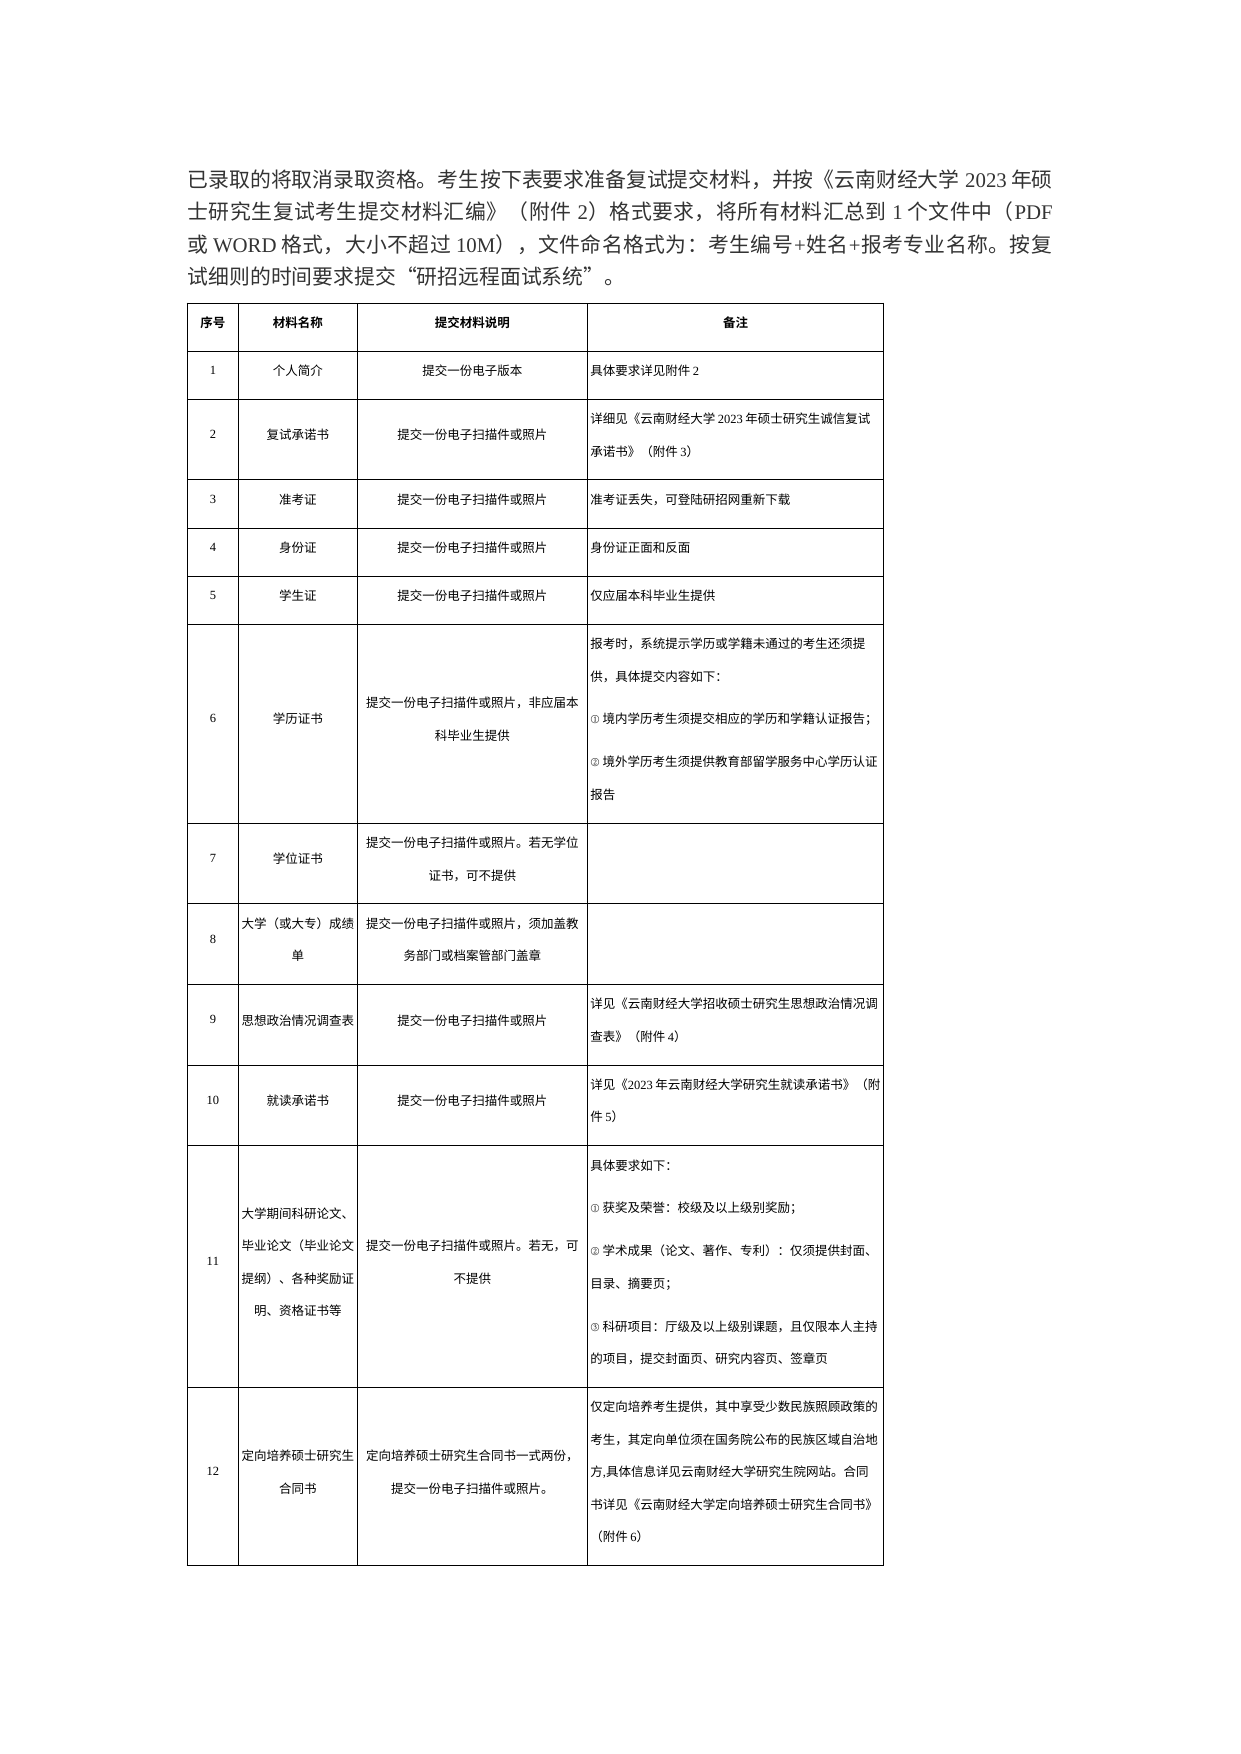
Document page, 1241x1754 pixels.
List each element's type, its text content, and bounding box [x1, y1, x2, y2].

table_cell [588, 904, 883, 984]
table_cell 报考时，系统提示学历或学籍未通过的考生还须提供，具体提交内容如下： ①境内学历考生须提交相应的学历和学籍认证报告； ②境外学历考生须提供教育部留学服务中心学历认证报告 [588, 625, 883, 823]
table_cell 8 [188, 904, 238, 984]
table_cell 9 [188, 985, 238, 1064]
table_cell 7 [188, 824, 238, 903]
table_cell 定向培养硕士研究生合同书一式两份，提交一份电子扫描件或照片。 [358, 1388, 587, 1565]
table_cell 提交一份电子扫描件或照片，须加盖教务部门或档案管部门盖章 [358, 904, 587, 984]
table_cell 仅应届本科毕业生提供 [588, 577, 883, 624]
table_header 备注 [588, 304, 883, 351]
table_cell 具体要求如下： ①获奖及荣誉：校级及以上级别奖励； ②学术成果（论文、著作、专利）：仅须提供封面、目录、摘要页； ③科研项目：厅级及以上级别课题，且仅限本人主持的项目，提交封面页、研究内容页、签章页 [588, 1146, 883, 1387]
table_cell 提交一份电子扫描件或照片 [358, 985, 587, 1064]
table_cell 仅定向培养考生提供，其中享受少数民族照顾政策的考生，其定向单位须在国务院公布的民族区域自治地方,具体信息详见云南财经大学研究生院网站。合同书详见《云南财经大学定向培养硕士研究生合同书》（附件6） [588, 1388, 883, 1565]
table_cell 6 [188, 625, 238, 823]
table_cell 身份证 [239, 529, 357, 576]
table_cell 3 [188, 480, 238, 527]
table_cell 准考证 [239, 480, 357, 527]
table_cell 5 [188, 577, 238, 624]
table_cell 详见《云南财经大学招收硕士研究生思想政治情况调查表》（附件4） [588, 985, 883, 1064]
table_header 材料名称 [239, 304, 357, 351]
table_cell 提交一份电子扫描件或照片。若无学位证书，可不提供 [358, 824, 587, 903]
table_cell 学历证书 [239, 625, 357, 823]
table_cell 10 [188, 1066, 238, 1145]
table_cell 4 [188, 529, 238, 576]
table_cell 详见《2023年云南财经大学研究生就读承诺书》（附件5） [588, 1066, 883, 1145]
table_cell 详细见《云南财经大学2023年硕士研究生诚信复试承诺书》（附件3） [588, 400, 883, 479]
table_cell 12 [188, 1388, 238, 1565]
table_cell 11 [188, 1146, 238, 1387]
table_cell 个人简介 [239, 352, 357, 399]
table_cell 提交一份电子扫描件或照片 [358, 480, 587, 527]
table_cell 学生证 [239, 577, 357, 624]
table_cell 思想政治情况调查表 [239, 985, 357, 1064]
table_cell 1 [188, 352, 238, 399]
table_cell 提交一份电子扫描件或照片 [358, 529, 587, 576]
table_cell 提交一份电子扫描件或照片，非应届本科毕业生提供 [358, 625, 587, 823]
table_header 序号 [188, 304, 238, 351]
table_cell 提交一份电子扫描件或照片 [358, 1066, 587, 1145]
table_cell 提交一份电子扫描件或照片。若无，可不提供 [358, 1146, 587, 1387]
table_cell 具体要求详见附件2 [588, 352, 883, 399]
table_cell 大学（或大专）成绩单 [239, 904, 357, 984]
table_cell 身份证正面和反面 [588, 529, 883, 576]
table_cell 就读承诺书 [239, 1066, 357, 1145]
table_header 提交材料说明 [358, 304, 587, 351]
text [187, 162, 1053, 292]
table_cell 准考证丢失，可登陆研招网重新下载 [588, 480, 883, 527]
table_cell 提交一份电子版本 [358, 352, 587, 399]
table_cell 复试承诺书 [239, 400, 357, 479]
table_cell 大学期间科研论文、毕业论文（毕业论文提纲）、各种奖励证明、资格证书等 [239, 1146, 357, 1387]
table_cell 学位证书 [239, 824, 357, 903]
table_cell 提交一份电子扫描件或照片 [358, 400, 587, 479]
table_cell [588, 824, 883, 903]
table_cell 2 [188, 400, 238, 479]
table_cell 提交一份电子扫描件或照片 [358, 577, 587, 624]
table_cell 定向培养硕士研究生合同书 [239, 1388, 357, 1565]
